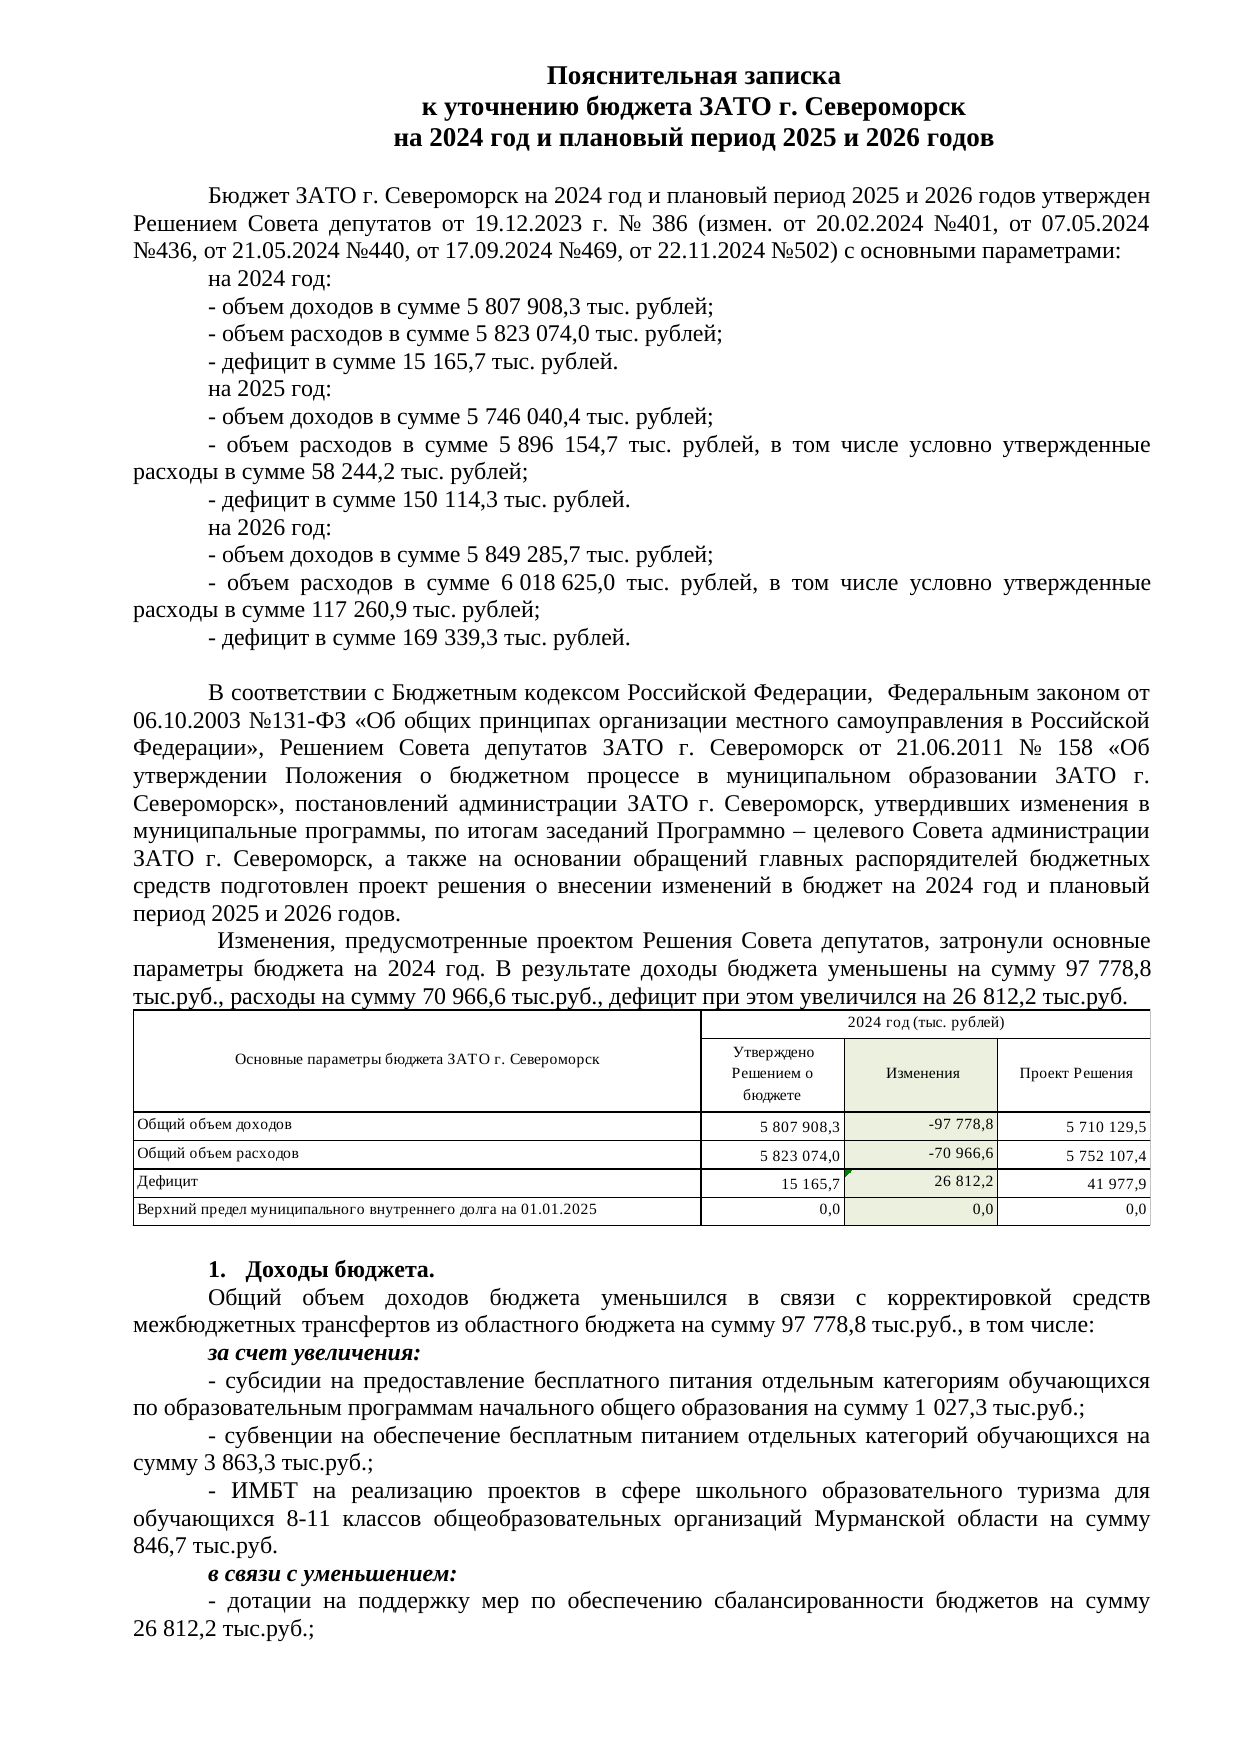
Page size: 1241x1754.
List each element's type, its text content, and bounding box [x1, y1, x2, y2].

text - объем доходов в сумме 5 849 285,7 тыс. рублей; [133, 540, 1152, 568]
text - объем расходов в сумме 5 896 154,7 тыс. рублей, в том числе условно утвержденные расходы в сумме 58 244,2 тыс. рублей; [133, 430, 1152, 485]
text - дотации на поддержку мер по обеспечению сбалансированности бюджетов на сумму 26 812,2 тыс.руб.; [133, 1586, 1152, 1642]
text в связи с уменьшением: [133, 1559, 1152, 1586]
text - дефицит в сумме 169 339,3 тыс. рублей. [133, 623, 1152, 651]
text Изменения, предусмотренные проектом Решения Совета депутатов, затронули основные параметры бюджета на 2024 год. В результате доходы бюджета уменьшены на сумму 97 778,8 тыс.руб., расходы на сумму 70 966,6 тыс.руб., дефицит при этом увеличился на 26 812,2 тыс.руб. [133, 927, 1152, 1009]
text - субвенции на обеспечение бесплатным питанием отдельных категорий обучающихся на сумму 3 863,3 тыс.руб.; [133, 1421, 1152, 1476]
text - объем доходов в сумме 5 807 908,3 тыс. рублей; [133, 292, 1152, 319]
text к уточнению бюджета ЗАТО г. Североморск [133, 90, 1152, 121]
text Общий объем доходов бюджета уменьшился в связи с корректировкой средств межбюджетных трансфертов из областного бюджета на сумму 97 778,8 тыс.руб., в том числе: [133, 1283, 1152, 1338]
text на 2024 год: [133, 264, 1152, 292]
text на 2025 год: [133, 374, 1152, 402]
text - субсидии на предоставление бесплатного питания отдельным категориям обучающихся по образовательным программам начального общего образования на сумму 1 027,3 тыс.руб.; [133, 1366, 1152, 1421]
text - дефицит в сумме 15 165,7 тыс. рублей. [133, 347, 1152, 374]
text - дефицит в сумме 150 114,3 тыс. рублей. [133, 485, 1152, 512]
text Бюджет ЗАТО г. Североморск на 2024 год и плановый период 2025 и 2026 годов утвержден Решением Совета депутатов от 19.12.2023 г. № 386 (измен. от 20.02.2024 №401, от 07.05.2024 №436, от 21.05.2024 №440, от 17.09.2024 №469, от 22.11.2024 №502) с основными параметрами: [133, 181, 1152, 264]
text Пояснительная записка [133, 59, 1152, 90]
list Доходы бюджета. [208, 1255, 1152, 1283]
text - ИМБТ на реализацию проектов в сфере школьного образовательного туризма для обучающихся 8-11 классов общеобразовательных организаций Мурманской области на сумму 846,7 тыс.руб. [133, 1476, 1152, 1559]
text на 2024 год и плановый период 2025 и 2026 годов [133, 121, 1152, 152]
text В соответствии с Бюджетным кодексом Российской Федерации, Федеральным законом от 06.10.2003 №131-ФЗ «Об общих принципах организации местного самоуправления в Российской Федерации», Решением Совета депутатов ЗАТО г. Североморск от 21.06.2011 № 158 «Об утверждении Положения о бюджетном процессе в муниципальном образовании ЗАТО г. Североморск», постановлений администрации ЗАТО г. Североморск, утвердивших изменения в муниципальные программы, по итогам заседаний Программно – целевого Совета администрации ЗАТО г. Североморск, а также на основании обращений главных распорядителей бюджетных средств подготовлен проект решения о внесении изменений в бюджет на 2024 год и плановый период 2025 и 2026 годов. [133, 678, 1152, 927]
text - объем расходов в сумме 6 018 625,0 тыс. рублей, в том числе условно утвержденные расходы в сумме 117 260,9 тыс. рублей; [133, 568, 1152, 623]
text - объем доходов в сумме 5 746 040,4 тыс. рублей; [133, 402, 1152, 430]
text - объем расходов в сумме 5 823 074,0 тыс. рублей; [133, 319, 1152, 347]
text на 2026 год: [133, 512, 1152, 540]
text за счет увеличения: [133, 1338, 1152, 1366]
